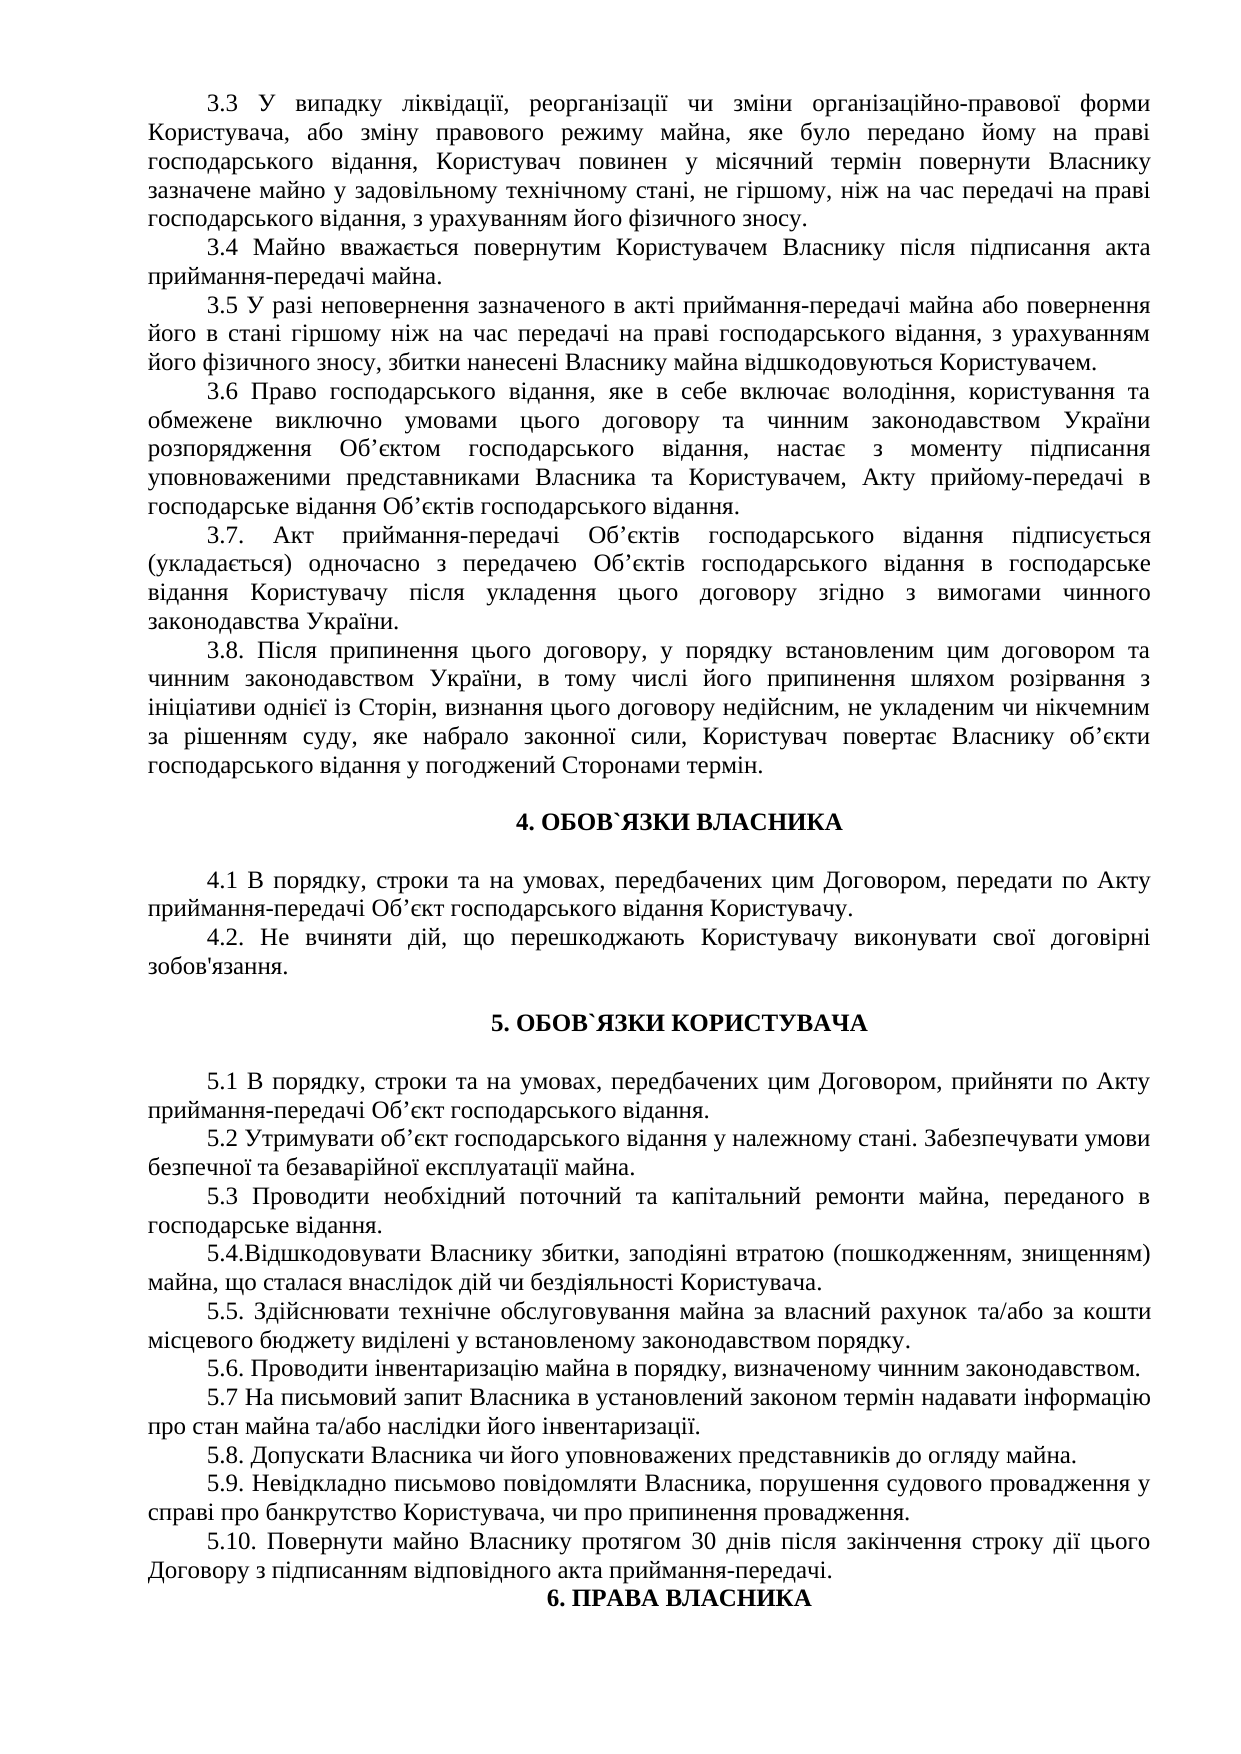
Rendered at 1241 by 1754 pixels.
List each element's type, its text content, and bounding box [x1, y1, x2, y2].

text 4.1 В порядку, строки та на умовах, передбачених цим Договором, передати по Акту приймання-передачі Об’єкт господарського відання Користувачу. [148, 865, 1152, 922]
text 5.6. Проводити інвентаризацію майна в порядку, визначеному чинним законодавством. [148, 1353, 1152, 1382]
text 5.5. Здійснювати технічне обслуговування майна за власний рахунок та/або за кошти місцевого бюджету виділені у встановленому законодавством порядку. [148, 1296, 1152, 1353]
text 3.8. Після припинення цього договору, у порядку встановленим цим договором та чинним законодавством України, в тому числі його припинення шляхом розірвання з ініціативи однієї із Сторін, визнання цього договору недійсним, не укладеним чи нікчемним за рішенням суду, яке набрало законної сили, Користувач повертає Власнику об’єкти господарського відання у погоджений Сторонами термін. [148, 635, 1152, 778]
text 5. ОБОВ`ЯЗКИ КОРИСТУВАЧА [148, 1008, 1152, 1037]
text 3.6 Право господарського відання, яке в себе включає володіння, користування та обмежене виключно умовами цього договору та чинним законодавством України розпорядження Об’єктом господарського відання, настає з моменту підписання уповноваженими представниками Власника та Користувачем, Акту прийому-передачі в господарське відання Об’єктів господарського відання. [148, 376, 1152, 520]
text 5.10. Повернути майно Власнику протягом 30 днів після закінчення строку дії цього Договору з підписанням відповідного акта приймання-передачі. [148, 1526, 1152, 1583]
text 3.3 У випадку ліквідації, реорганізації чи зміни організаційно-правової форми Користувача, або зміну правового режиму майна, яке було передано йому на праві господарського відання, Користувач повинен у місячний термін повернути Власнику зазначене майно у задовільному технічному стані, не гіршому, ніж на час передачі на праві господарського відання, з урахуванням його фізичного зносу. [148, 88, 1152, 232]
text 4. ОБОВ`ЯЗКИ ВЛАСНИКА [148, 807, 1152, 836]
text 5.7 На письмовий запит Власника в установлений законом термін надавати інформацію про стан майна та/або наслідки його інвентаризації. [148, 1382, 1152, 1440]
text 5.1 В порядку, строки та на умовах, передбачених цим Договором, прийняти по Акту приймання-передачі Об’єкт господарського відання. [148, 1066, 1152, 1123]
text 3.7. Акт приймання-передачі Об’єктів господарського відання підписується (укладається) одночасно з передачею Об’єктів господарського відання в господарське відання Користувачу після укладення цього договору згідно з вимогами чинного законодавства України. [148, 520, 1152, 635]
text 6. ПРАВА ВЛАСНИКА [148, 1583, 1152, 1612]
text 5.4.Відшкодовувати Власнику збитки, заподіяні втратою (пошкодженням, знищенням) майна, що сталася внаслідок дій чи бездіяльності Користувача. [148, 1238, 1152, 1296]
text 3.4 Майно вважається повернутим Користувачем Власнику після підписання акта приймання-передачі майна. [148, 232, 1152, 290]
text 5.9. Невідкладно письмово повідомляти Власника, порушення судового провадження у справі про банкрутство Користувача, чи про припинення провадження. [148, 1468, 1152, 1526]
text 3.5 У разі неповернення зазначеного в акті приймання-передачі майна або повернення його в стані гіршому ніж на час передачі на праві господарського відання, з урахуванням його фізичного зносу, збитки нанесені Власнику майна відшкодовуються Користувачем. [148, 290, 1152, 376]
text 5.3 Проводити необхідний поточний та капітальний ремонти майна, переданого в господарське відання. [148, 1181, 1152, 1238]
text 4.2. Не вчиняти дій, що перешкоджають Користувачу виконувати свої договірні зобов'язання. [148, 922, 1152, 980]
text 5.8. Допускати Власника чи його уповноважених представників до огляду майна. [148, 1440, 1152, 1468]
text 5.2 Утримувати об’єкт господарського відання у належному стані. Забезпечувати умови безпечної та безаварійної експлуатації майна. [148, 1123, 1152, 1181]
